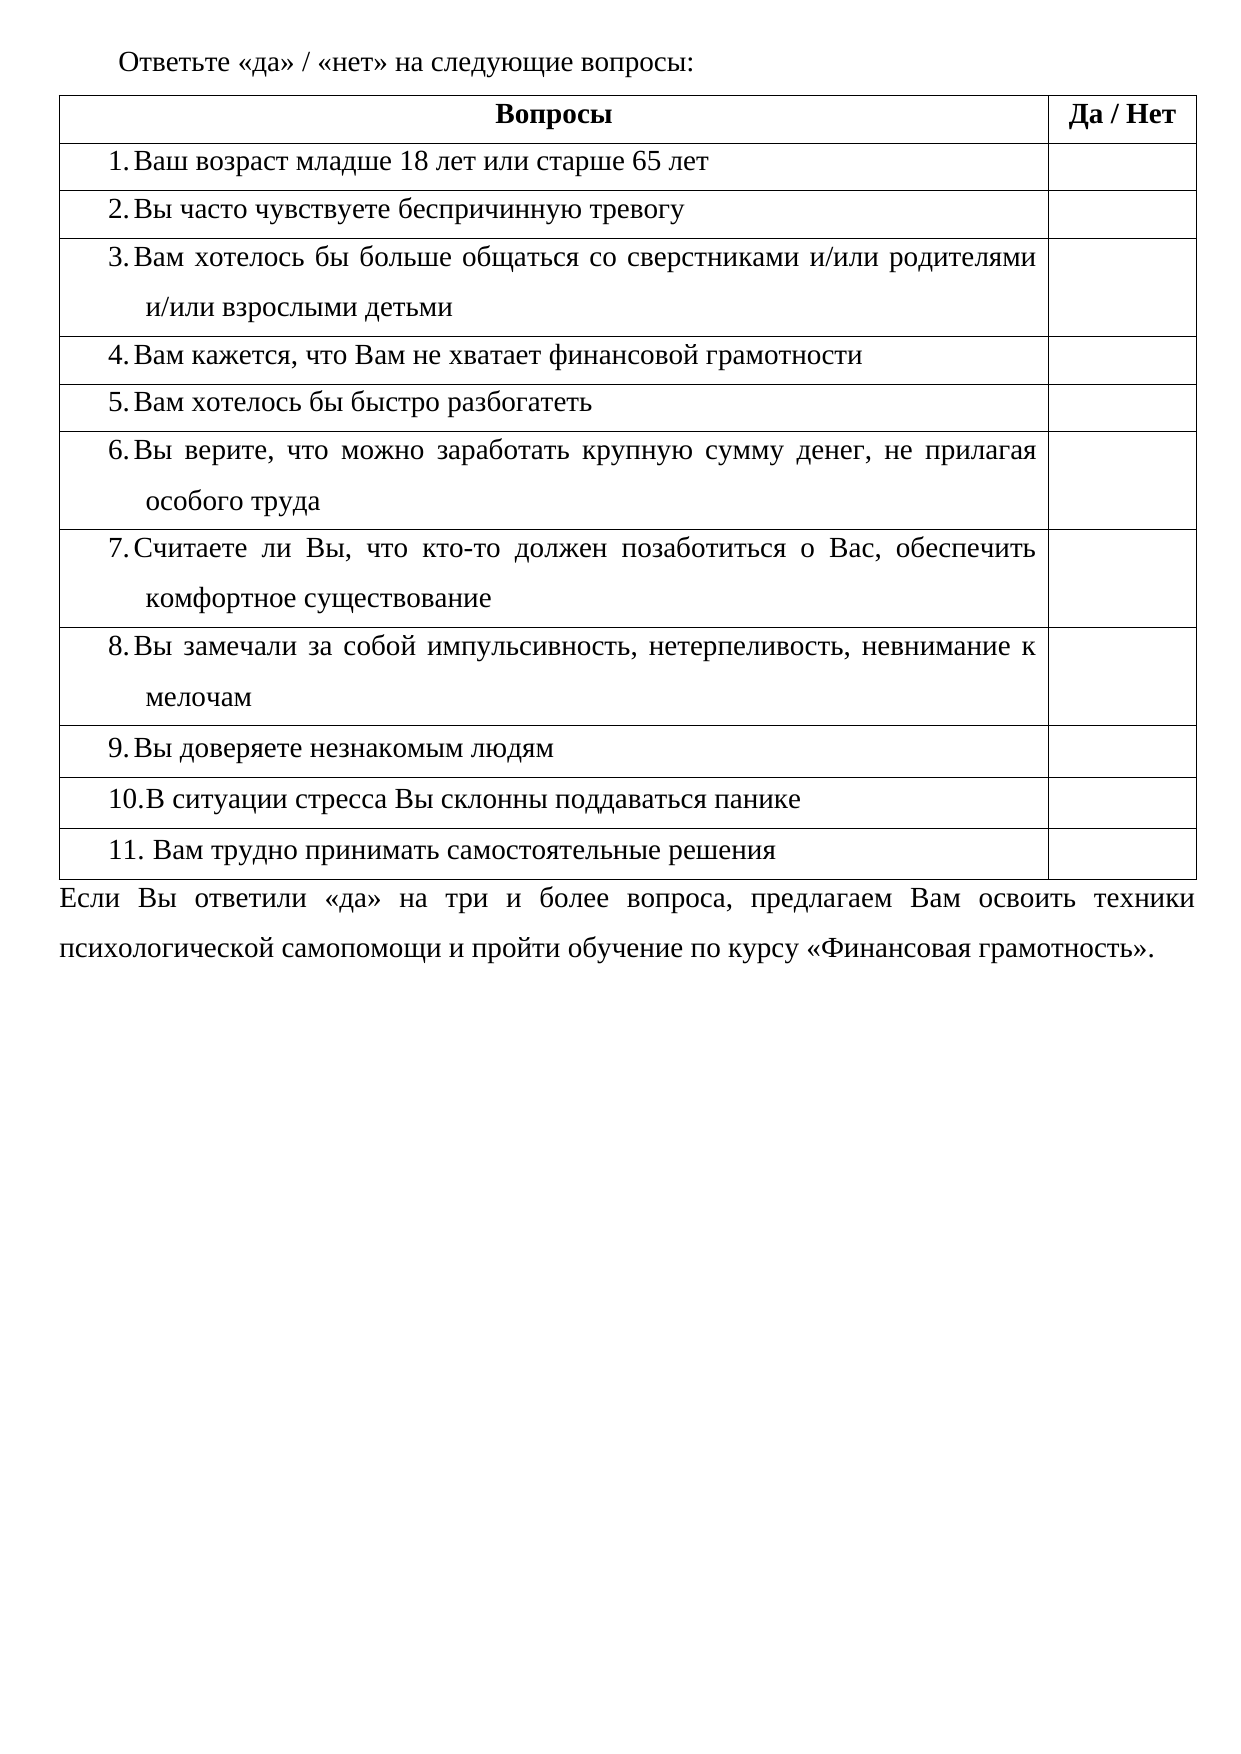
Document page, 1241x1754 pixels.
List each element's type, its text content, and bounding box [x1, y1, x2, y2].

table_cell [1049, 432, 1196, 529]
table_cell Вам кажется, что Вам не хватает финансовой грамотности [60, 337, 1048, 383]
table_cell Вы верите, что можно заработать крупную сумму денег, не прилагая особого труда [60, 432, 1048, 529]
text Если Вы ответили «да» на три и более вопроса, предлагаем Вам освоить техники психологической самопомощи и пройти обучение по курсу «Финансовая грамотность». [59, 880, 1196, 964]
table_cell Вы замечали за собой импульсивность, нетерпеливость, невнимание к мелочам [60, 628, 1048, 725]
table_cell В ситуации стресса Вы склонны поддаваться панике [60, 778, 1048, 828]
table_cell [1049, 385, 1196, 431]
table_cell [1049, 191, 1196, 238]
table_header Вопросы [60, 96, 1048, 142]
table_header Да / Нет [1049, 96, 1196, 142]
table_cell Вам хотелось бы быстро разбогатеть [60, 385, 1048, 431]
table_cell Вам трудно принимать самостоятельные решения [60, 829, 1048, 879]
table_cell Считаете ли Вы, что кто-то должен позаботиться о Вас, обеспечить комфортное существование [60, 530, 1048, 627]
table_cell [1049, 829, 1196, 879]
table_cell [1049, 337, 1196, 383]
table_cell [1049, 239, 1196, 336]
table_cell [1049, 726, 1196, 777]
table_cell Вы часто чувствуете беспричинную тревогу [60, 191, 1048, 238]
table_cell Вы доверяете незнакомым людям [60, 726, 1048, 777]
table_cell [1049, 144, 1196, 190]
table_cell [1049, 530, 1196, 627]
text Ответьте «да» / «нет» на следующие вопросы: [59, 44, 1196, 78]
table_cell Вам хотелось бы больше общаться со сверстниками и/или родителями и/или взрослыми детьми [60, 239, 1048, 336]
table_cell [1049, 628, 1196, 725]
table_cell [1049, 778, 1196, 828]
table_cell Ваш возраст младше 18 лет или старше 65 лет [60, 144, 1048, 190]
